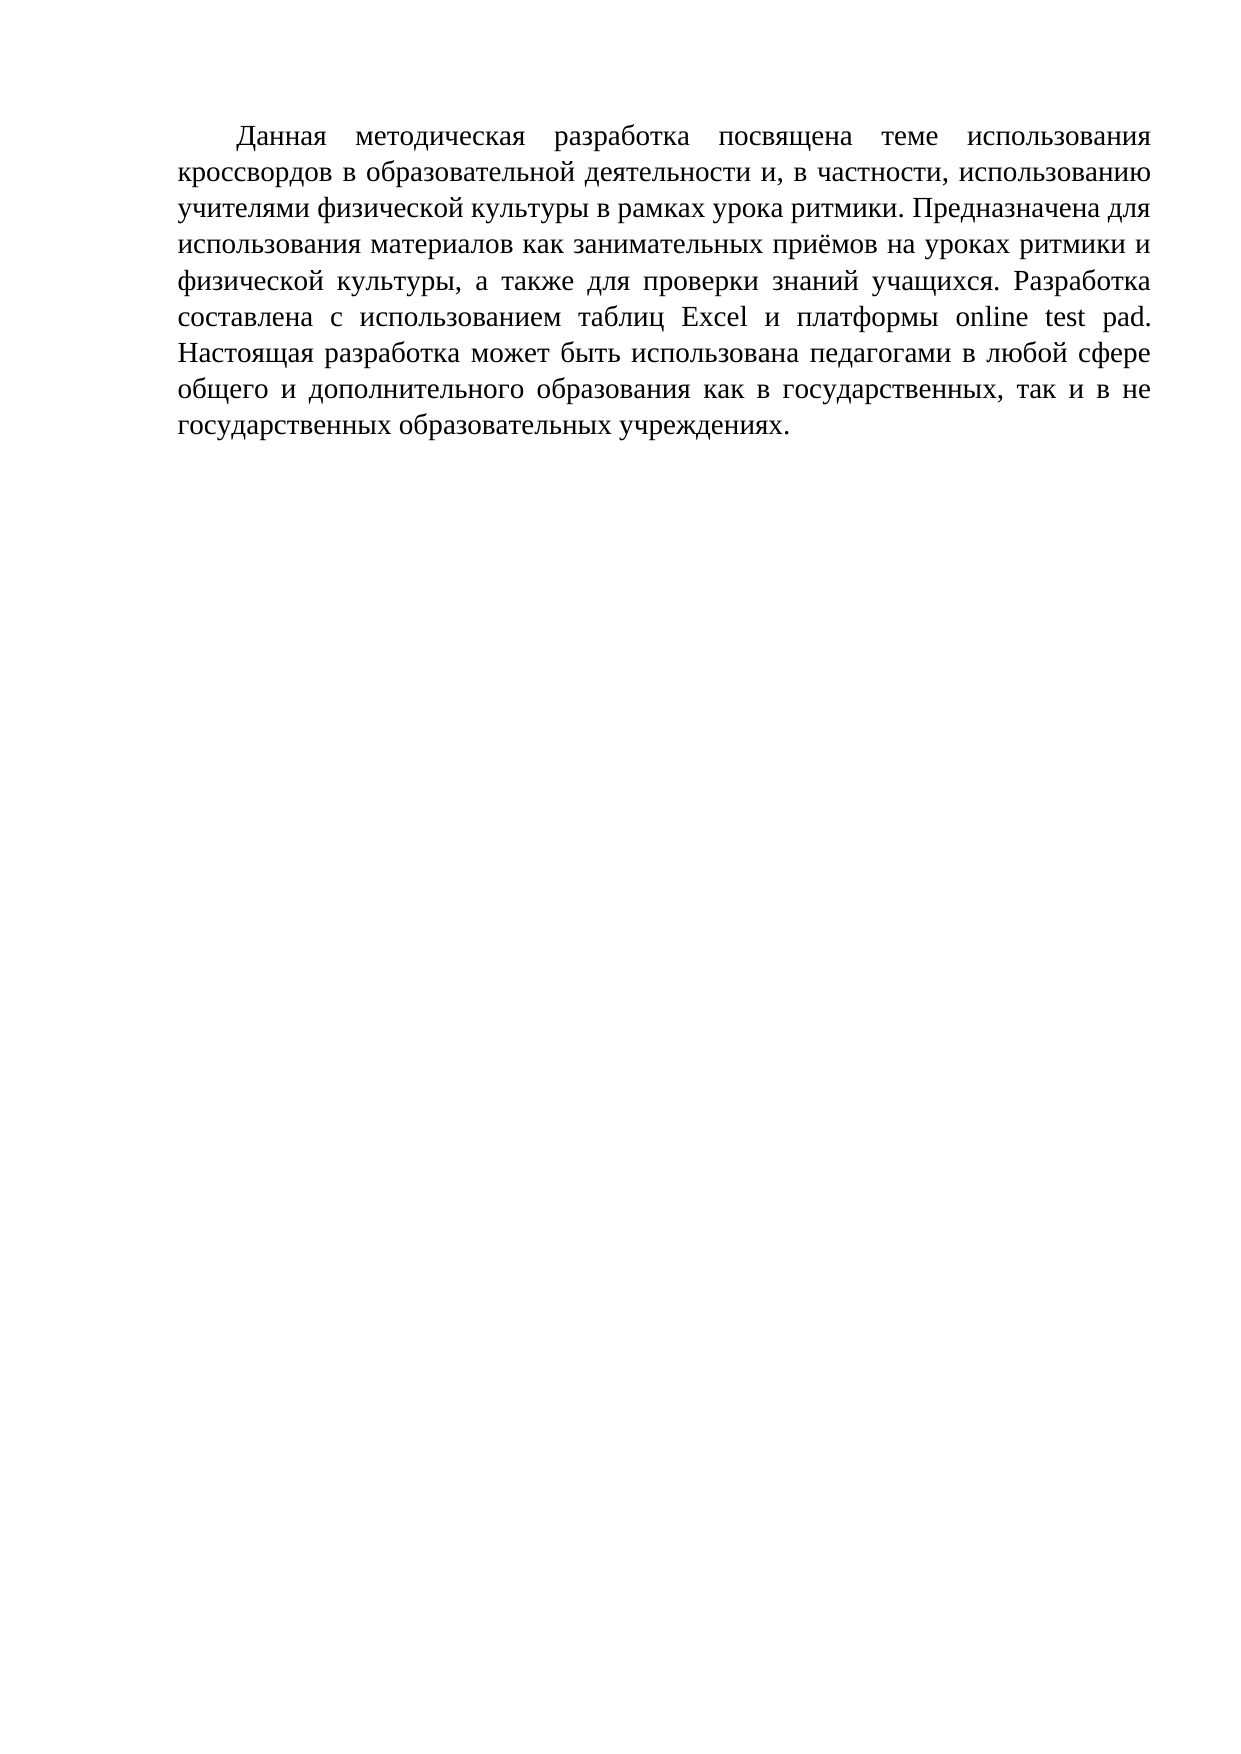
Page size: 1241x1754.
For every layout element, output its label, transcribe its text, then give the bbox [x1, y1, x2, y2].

text Данная методическая разработка посвящена теме использования кроссвордов в образовательной деятельности и, в частности, использованию учителями физической культуры в рамках урока ритмики. Предназначена для использования материалов как занимательных приёмов на уроках ритмики и физической культуры, а также для проверки знаний учащихся. Разработка составлена с использованием таблиц Excel и платформы online test pad. Настоящая разработка может быть использована педагогами в любой сфере общего и дополнительного образования как в государственных, так и в не государственных образовательных учреждениях. [177, 118, 1152, 441]
